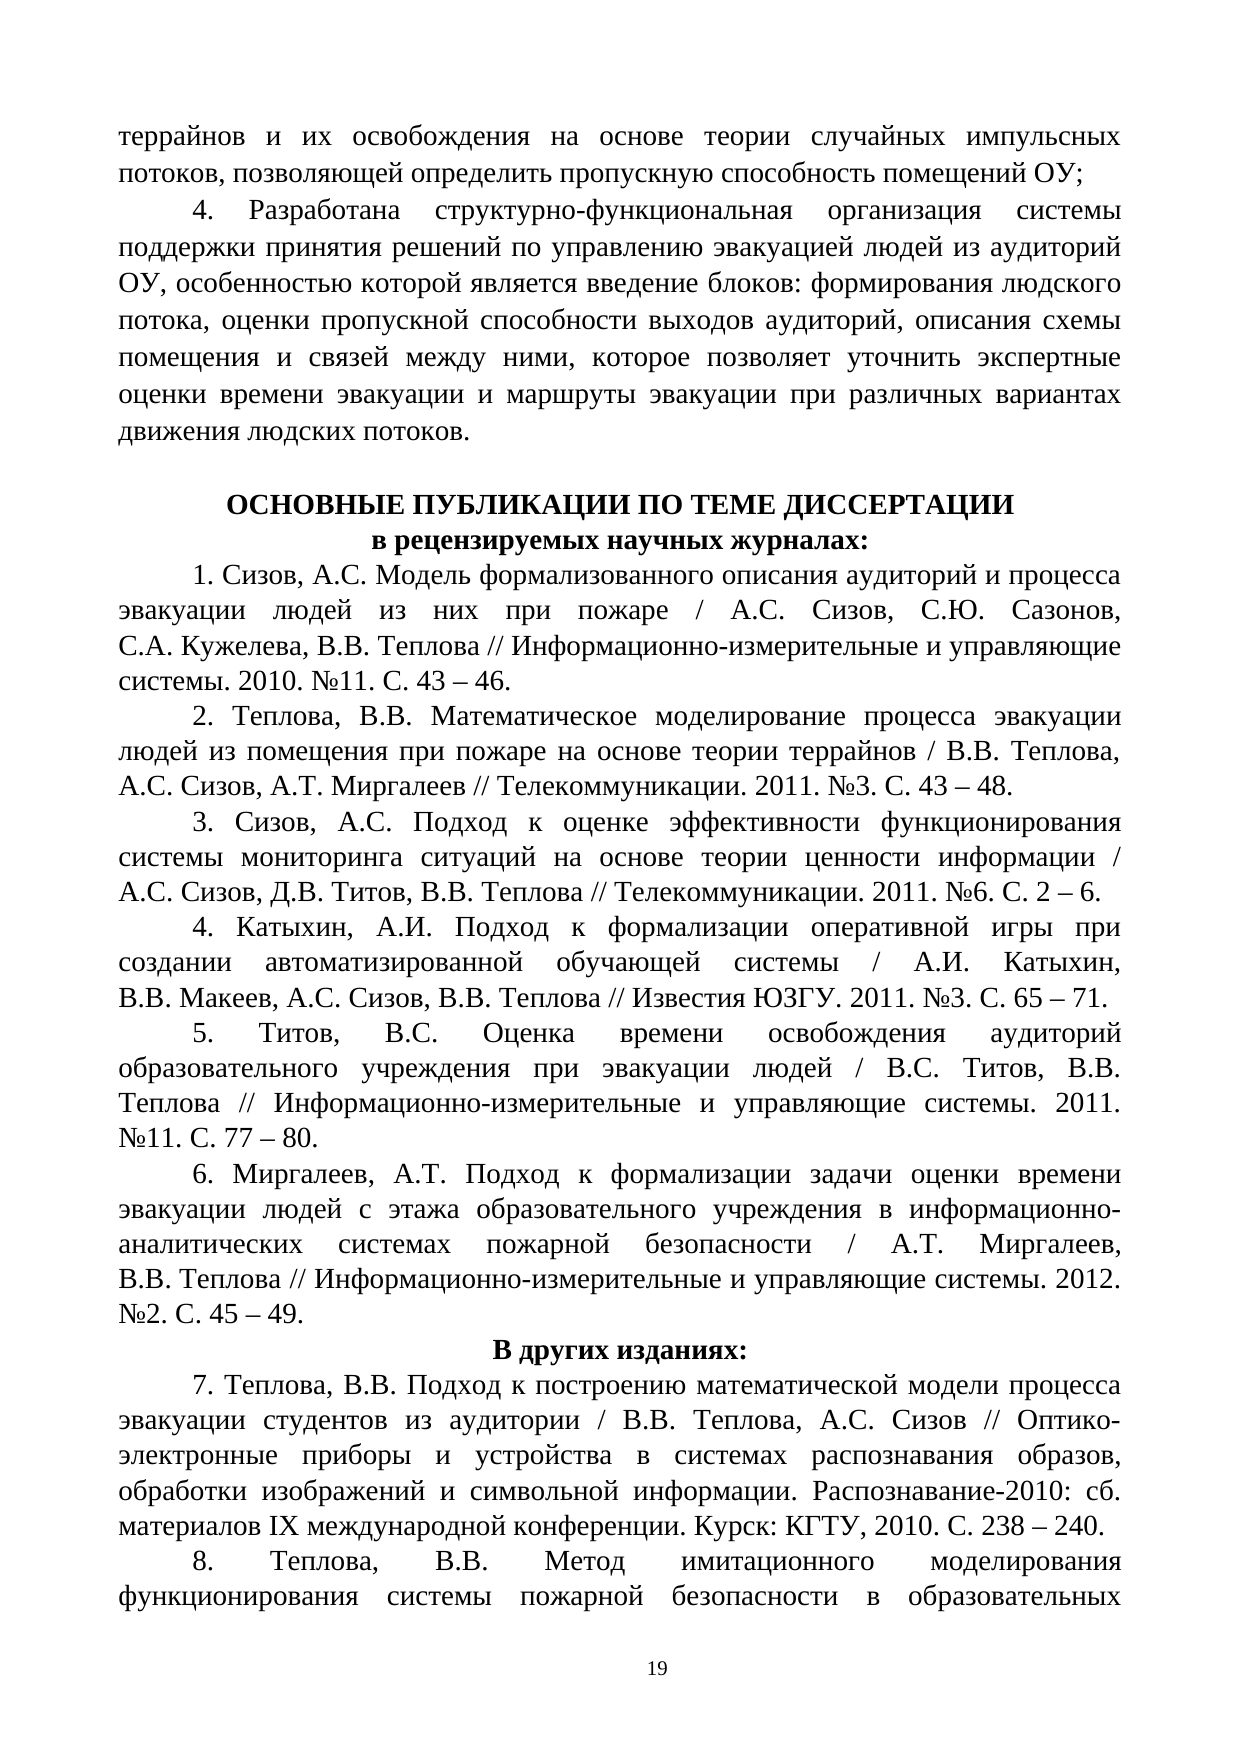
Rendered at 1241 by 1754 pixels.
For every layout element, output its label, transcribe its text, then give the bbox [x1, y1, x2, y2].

text 7. Теплова, В.В. Подход к построению математической модели процесса эвакуации студентов из аудитории / В.В. Теплова, А.С. Сизов // Оптико-электронные приборы и устройства в системах распознавания образов, обработки изображений и символьной информации. Распознавание-2010: сб. материалов IX международной конференции. Курск: КГТУ, 2010. С. 238 – 240. [118, 1367, 1122, 1541]
text 5. Титов, В.С. Оценка времени освобождения аудиторий образовательного учреждения при эвакуации людей / В.С. Титов, В.В. Теплова // Информационно-измерительные и управляющие системы. 2011. №11. С. 77 – 80. [118, 1015, 1122, 1154]
text 4. Разработана структурно-функциональная организация системы поддержки принятия решений по управлению эвакуацией людей из аудиторий ОУ, особенностью которой является введение блоков: формирования людского потока, оценки пропускной способности выходов аудиторий, описания схемы помещения и связей между ними, которое позволяет уточнить экспертные оценки времени эвакуации и маршруты эвакуации при различных вариантах движения людских потоков. [118, 192, 1122, 447]
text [118, 118, 1122, 188]
text в рецензируемых научных журналах: [118, 522, 1122, 556]
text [118, 1543, 1122, 1612]
text 1. Сизов, А.С. Модель формализованного описания аудиторий и процесса эвакуации людей из них при пожаре / А.С. Сизов, С.Ю. Сазонов, С.А. Кужелева, В.В. Теплова // Информационно-измерительные и управляющие системы. 2010. №11. С. 43 – 46. [118, 557, 1122, 696]
text основные публикации по теме диссертации [118, 487, 1122, 520]
text 3. Сизов, А.С. Подход к оценке эффективности функционирования системы мониторинга ситуаций на основе теории ценности информации / А.С. Сизов, Д.В. Титов, В.В. Теплова // Телекоммуникации. 2011. №6. С. 2 – 6. [118, 804, 1122, 908]
text 4. Катыхин, А.И. Подход к формализации оперативной игры при создании автоматизированной обучающей системы / А.И. Катыхин, В.В. Макеев, А.С. Сизов, В.В. Теплова // Известия ЮЗГУ. 2011. №3. С. 65 – 71. [118, 909, 1122, 1013]
text 2. Теплова, В.В. Математическое моделирование процесса эвакуации людей из помещения при пожаре на основе теории террайнов / В.В. Теплова, А.С. Сизов, А.Т. Миргалеев // Телекоммуникации. 2011. №3. С. 43 – 48. [118, 698, 1122, 802]
text В других изданиях: [118, 1332, 1122, 1365]
text 6. Миргалеев, А.Т. Подход к формализации задачи оценки времени эвакуации людей с этажа образовательного учреждения в информационно-аналитических системах пожарной безопасности / А.Т. Миргалеев, В.В. Теплова // Информационно-измерительные и управляющие системы. 2012. №2. С. 45 – 49. [118, 1156, 1122, 1330]
